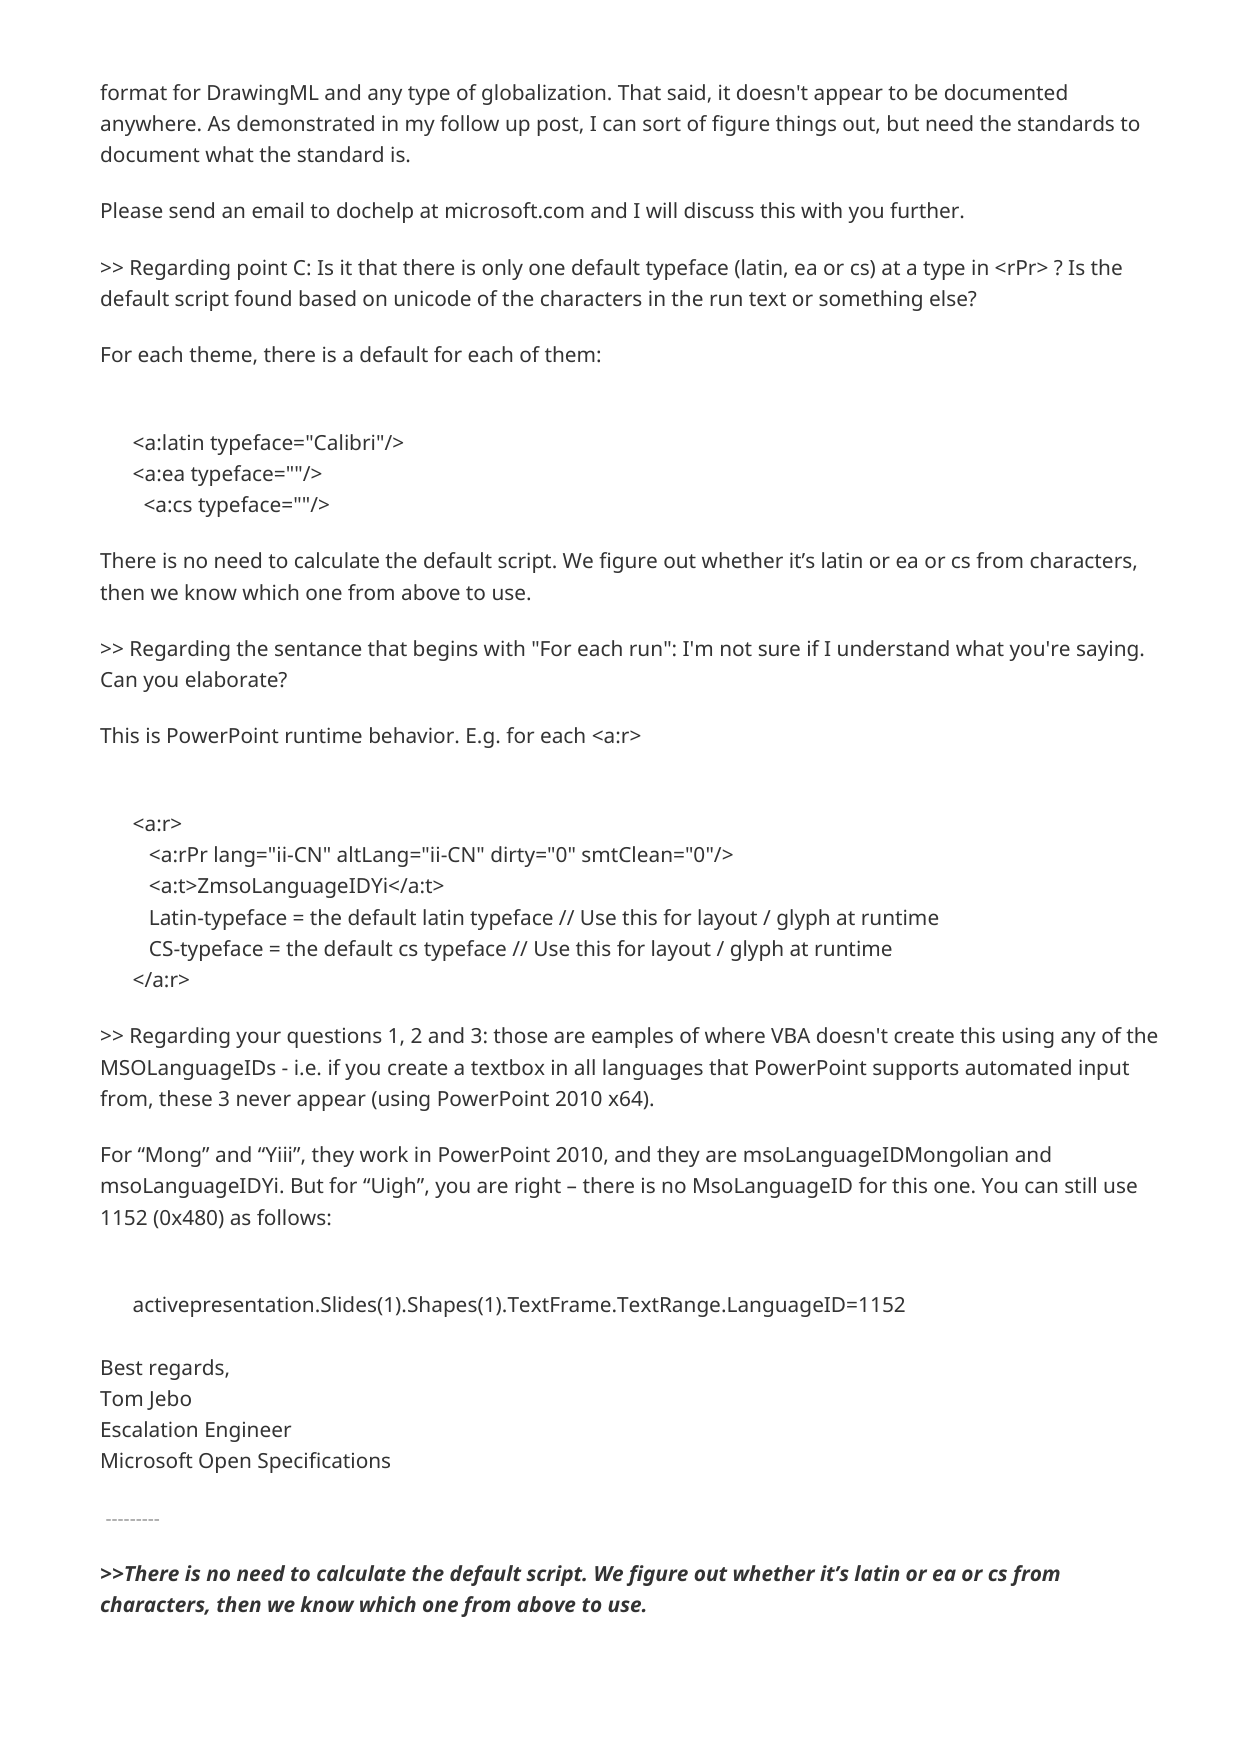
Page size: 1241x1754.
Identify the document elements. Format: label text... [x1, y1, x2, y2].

text <a:r> <a:rPr lang="ii-CN" altLang="ii-CN" dirty="0" smtClean="0"/> <a:t>ZmsoLanguageIDYi</a:t> Latin-typeface = the default latin typeface // Use this for layout / glyph at runtime CS-typeface = the default cs typeface // Use this for layout / glyph at runtime </a:r> [100, 775, 1165, 994]
text For “Mong” and “Yiii”, they work in PowerPoint 2010, and they are msoLanguageIDMongolian and msoLanguageIDYi. But for “Uigh”, you are right – there is no MsoLanguageID for this one. You can still use 1152 (0x480) as follows: [100, 1137, 1165, 1231]
text >>There is no need to calculate the default script. We figure out whether it’s latin or ea or cs from characters, then we know which one from above to use. [100, 1556, 1165, 1619]
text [100, 75, 1165, 169]
text >> Regarding point C: Is it that there is only one default typeface (latin, ea or cs) at a type in <rPr> ? Is the default script found based on unicode of the characters in the run text or something else? [100, 250, 1165, 312]
text <a:latin typeface="Calibri"/> <a:ea typeface=""/> <a:cs typeface=""/> [100, 394, 1165, 519]
text Please send an email to dochelp at microsoft.com and I will discuss this with you further. [100, 194, 1165, 225]
text >> Regarding the sentance that begins with "For each run": I'm not sure if I understand what you're saying. Can you elaborate? [100, 631, 1165, 694]
text This is PowerPoint runtime behavior. E.g. for each <a:r> [100, 719, 1165, 750]
text --------- [100, 1500, 1165, 1531]
text There is no need to calculate the default script. We figure out whether it’s latin or ea or cs from characters, then we know which one from above to use. [100, 544, 1165, 606]
text activepresentation.Slides(1).Shapes(1).TextFrame.TextRange.LanguageID=1152 Best regards, Tom Jebo Escalation Engineer Microsoft Open Specifications [100, 1256, 1165, 1475]
text For each theme, there is a default for each of them: [100, 337, 1165, 369]
text >> Regarding your questions 1, 2 and 3: those are eamples of where VBA doesn't create this using any of the MSOLanguageIDs - i.e. if you create a textbox in all languages that PowerPoint supports automated input from, these 3 never appear (using PowerPoint 2010 x64). [100, 1019, 1165, 1112]
